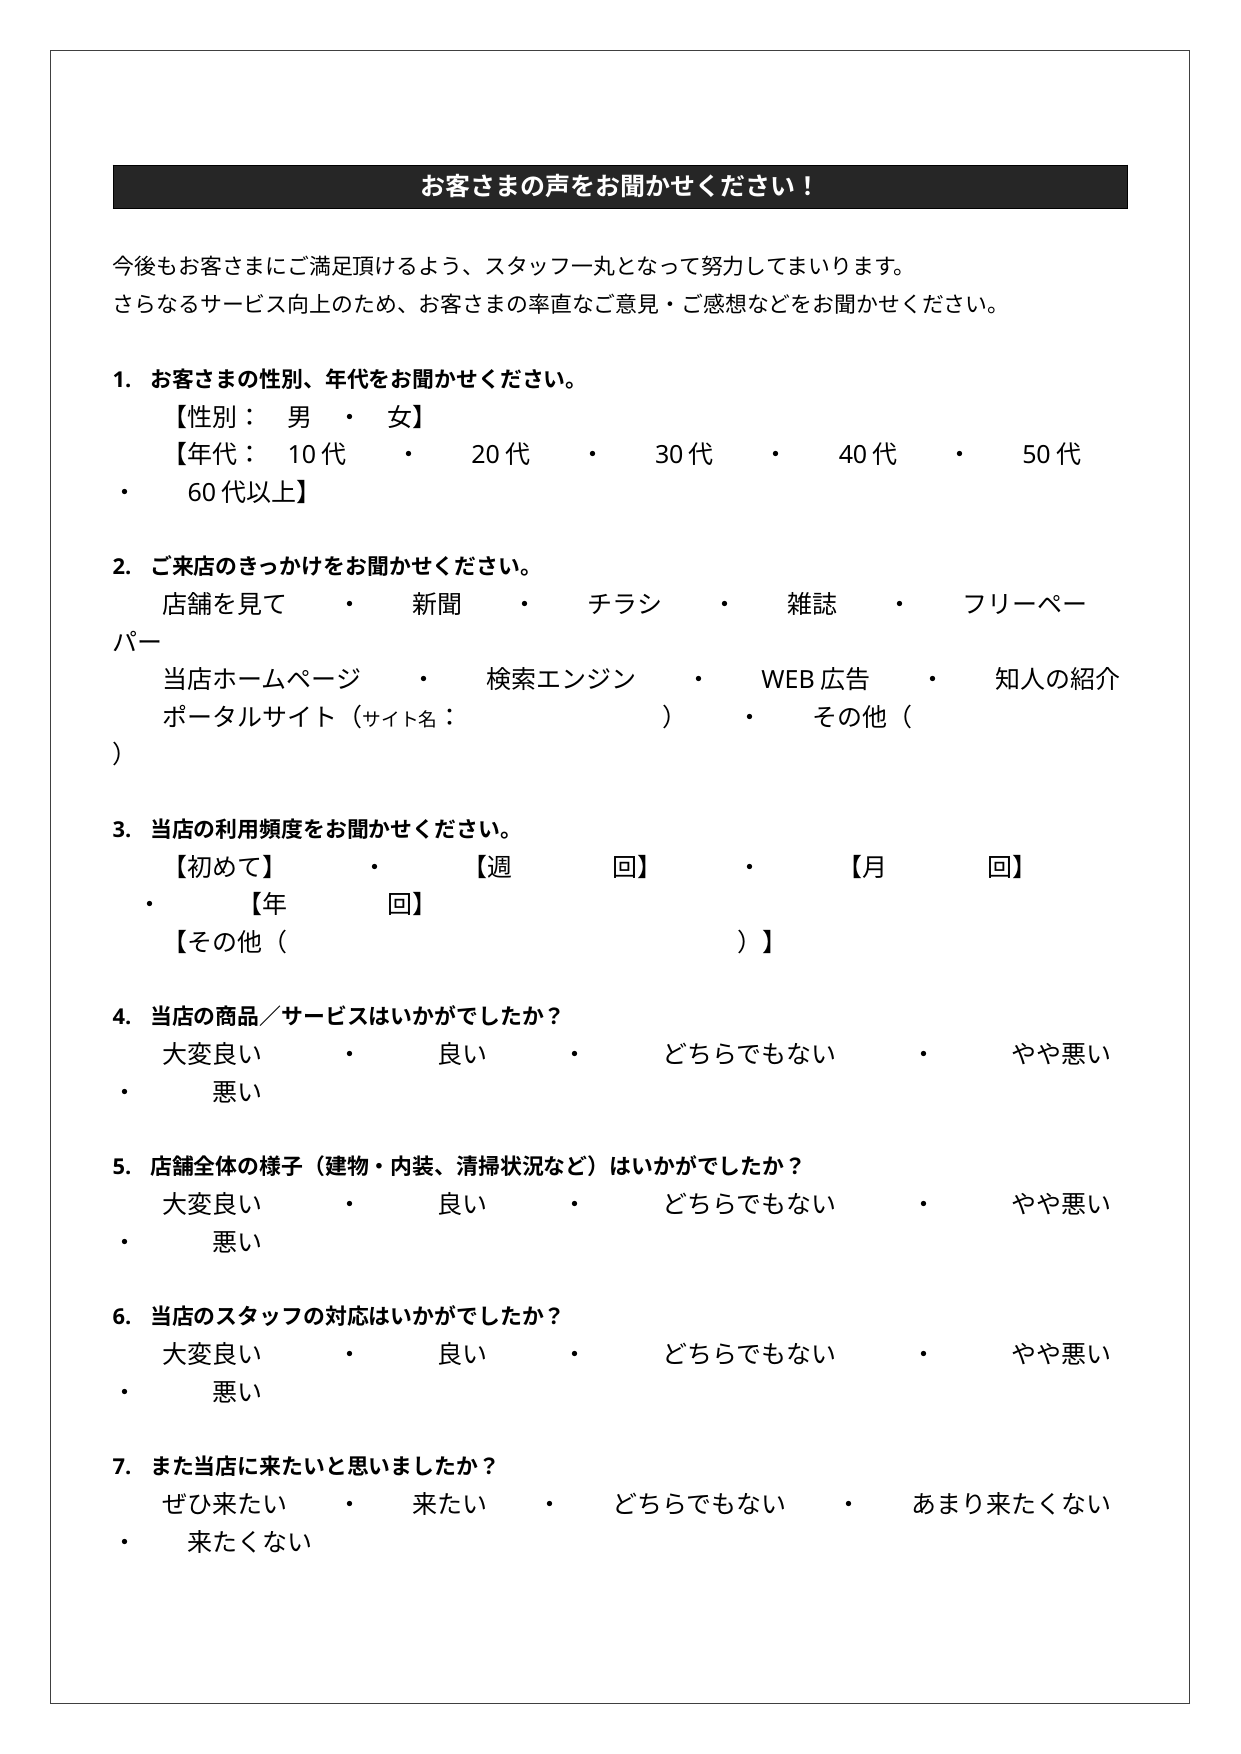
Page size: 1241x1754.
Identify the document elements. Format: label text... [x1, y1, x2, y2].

text 当店ホームページ ・ 検索エンジン ・ WEB広告 ・ 知人の紹介 [112, 659, 1128, 696]
table_header お客さまの声をお聞かせください！ [114, 166, 1127, 208]
text ポータルサイト（サイト名： ） ・ その他（ ） [112, 696, 1128, 771]
text さらなるサービス向上のため、お客さまの率直なご意見・ご感想などをお聞かせください。 [112, 284, 1128, 321]
list 大変良い ・ 良い ・ どちらでもない ・ やや悪い ・ 悪い [112, 1184, 1128, 1259]
text 店舗を見て ・ 新聞 ・ チラシ ・ 雑誌 ・ フリーペーパー [112, 584, 1128, 659]
text 【初めて】 ・ 【週 回】 ・ 【月 回】 ・ 【年 回】 [112, 846, 1128, 921]
text 今後もお客さまにご満足頂けるよう、スタッフ一丸となって努力してまいります。 [112, 246, 1128, 284]
text 【その他（ ）】 [112, 921, 1128, 959]
list 当店の商品／サービスはいかがでしたか？ [112, 996, 1128, 1034]
list また当店に来たいと思いましたか？ [112, 1446, 1128, 1484]
text 大変良い ・ 良い ・ どちらでもない ・ やや悪い ・ 悪い [112, 1034, 1128, 1109]
text 【年代： 10代 ・ 20代 ・ 30代 ・ 40代 ・ 50代 ・ 60代以上】 [112, 434, 1128, 509]
list 当店の利用頻度をお聞かせください。 [112, 809, 1128, 846]
text 【性別： 男 ・ 女】 [112, 396, 1128, 434]
list 当店のスタッフの対応はいかがでしたか？ [112, 1296, 1128, 1334]
list 店舗全体の様子（建物・内装、清掃状況など）はいかがでしたか？ [112, 1146, 1128, 1184]
list ご来店のきっかけをお聞かせください。 [112, 546, 1128, 584]
text ぜひ来たい ・ 来たい ・ どちらでもない ・ あまり来たくない ・ 来たくない [112, 1484, 1128, 1559]
text 大変良い ・ 良い ・ どちらでもない ・ やや悪い ・ 悪い [112, 1334, 1128, 1409]
list お客さまの性別、年代をお聞かせください。 [112, 359, 1128, 396]
